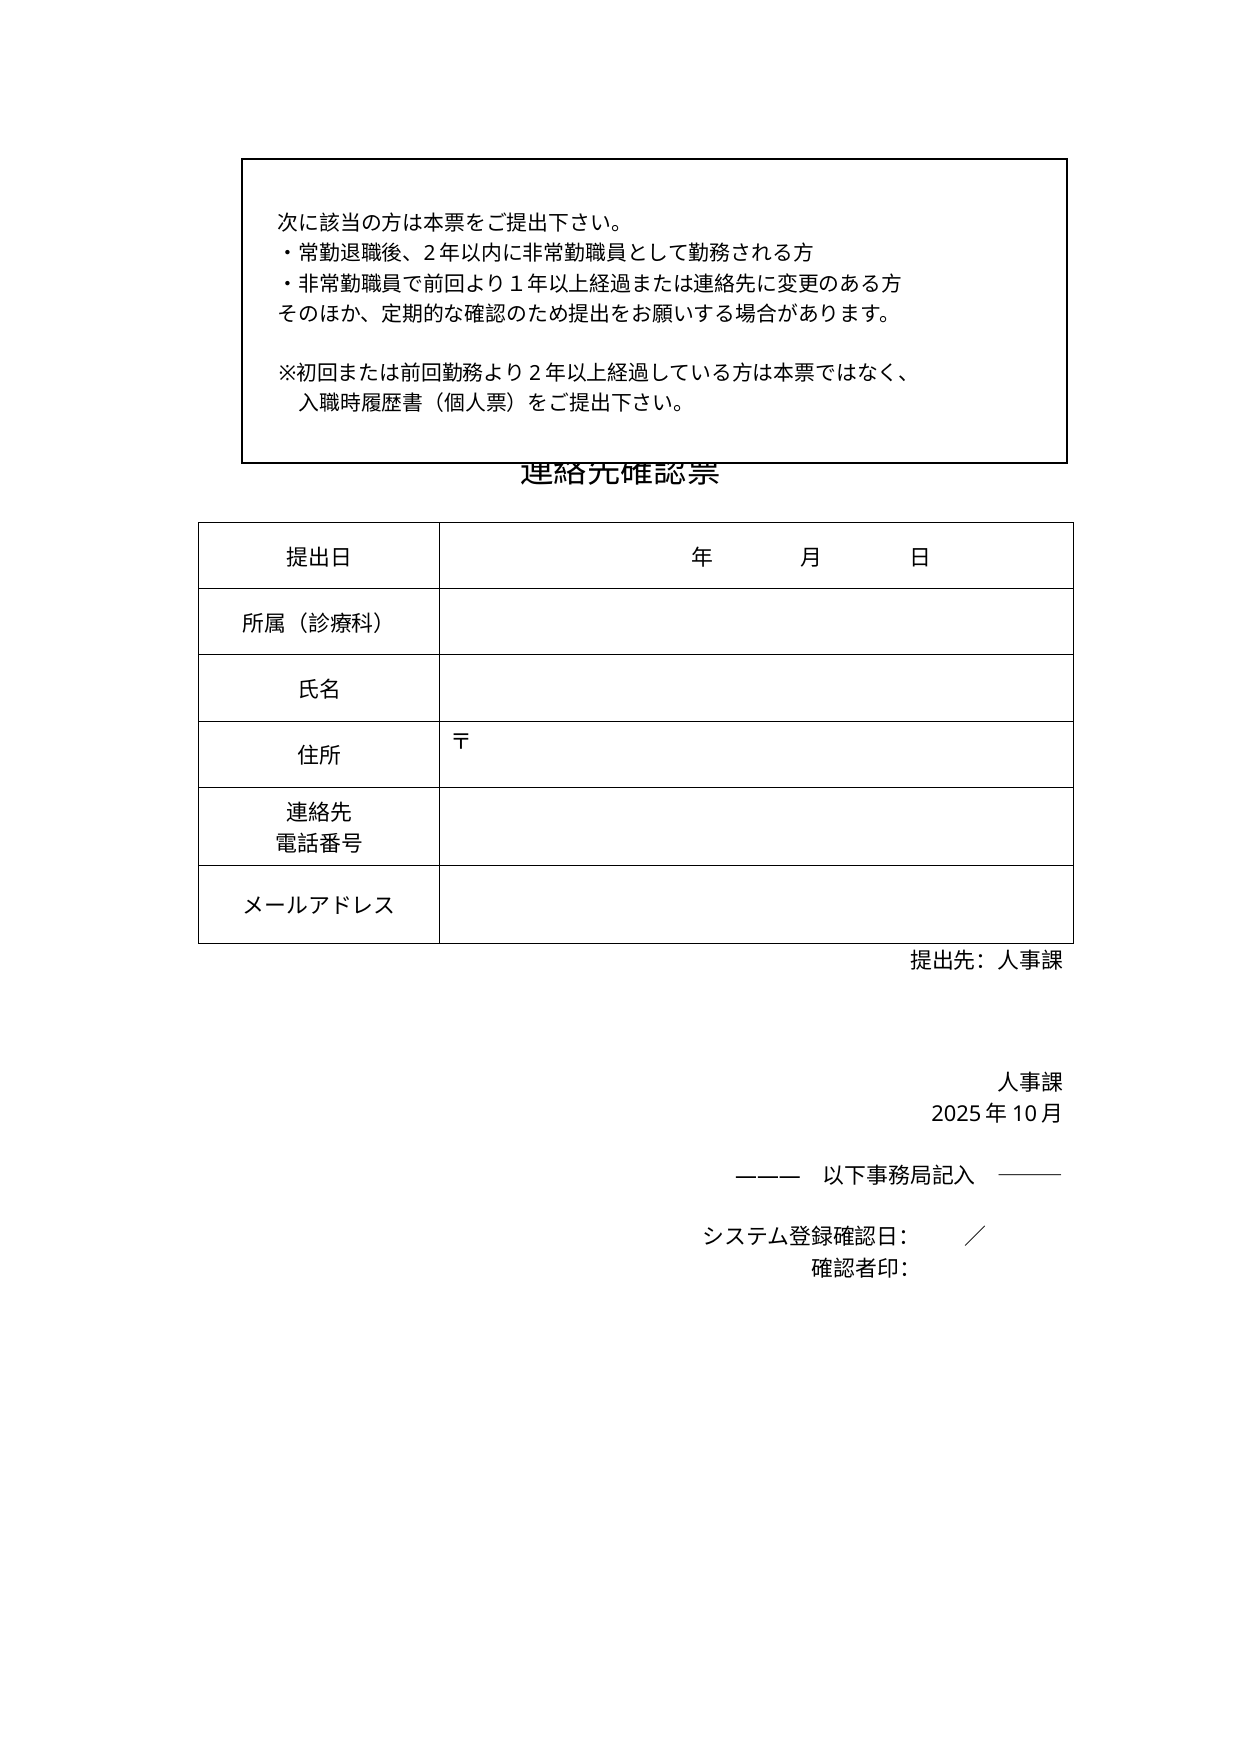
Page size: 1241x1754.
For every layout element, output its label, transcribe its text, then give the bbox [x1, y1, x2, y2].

text 2025年10月 [177, 1096, 1063, 1128]
table_cell [440, 788, 1073, 865]
text システム登録確認日： ／ [177, 1219, 1074, 1251]
table_cell メールアドレス [199, 866, 439, 942]
text 確認者印： [177, 1251, 1074, 1283]
text 提出先：人事課 [177, 943, 1063, 975]
text ――― 以下事務局記入 ――― [177, 1158, 1063, 1189]
text 人事課 [177, 1064, 1063, 1096]
table_cell 氏名 [199, 655, 439, 721]
table_cell [440, 589, 1073, 654]
text 連絡先確認票 [177, 444, 1063, 492]
table_cell [440, 866, 1073, 942]
table_header 年 月 日 [440, 523, 1073, 588]
table_cell 所属（診療科） [199, 589, 439, 654]
table_header 提出日 [199, 523, 439, 588]
table_cell 連絡先 電話番号 [199, 788, 439, 865]
table_cell 住所 [199, 722, 439, 787]
table_cell 〒 [440, 722, 1073, 787]
table_cell [440, 655, 1073, 721]
